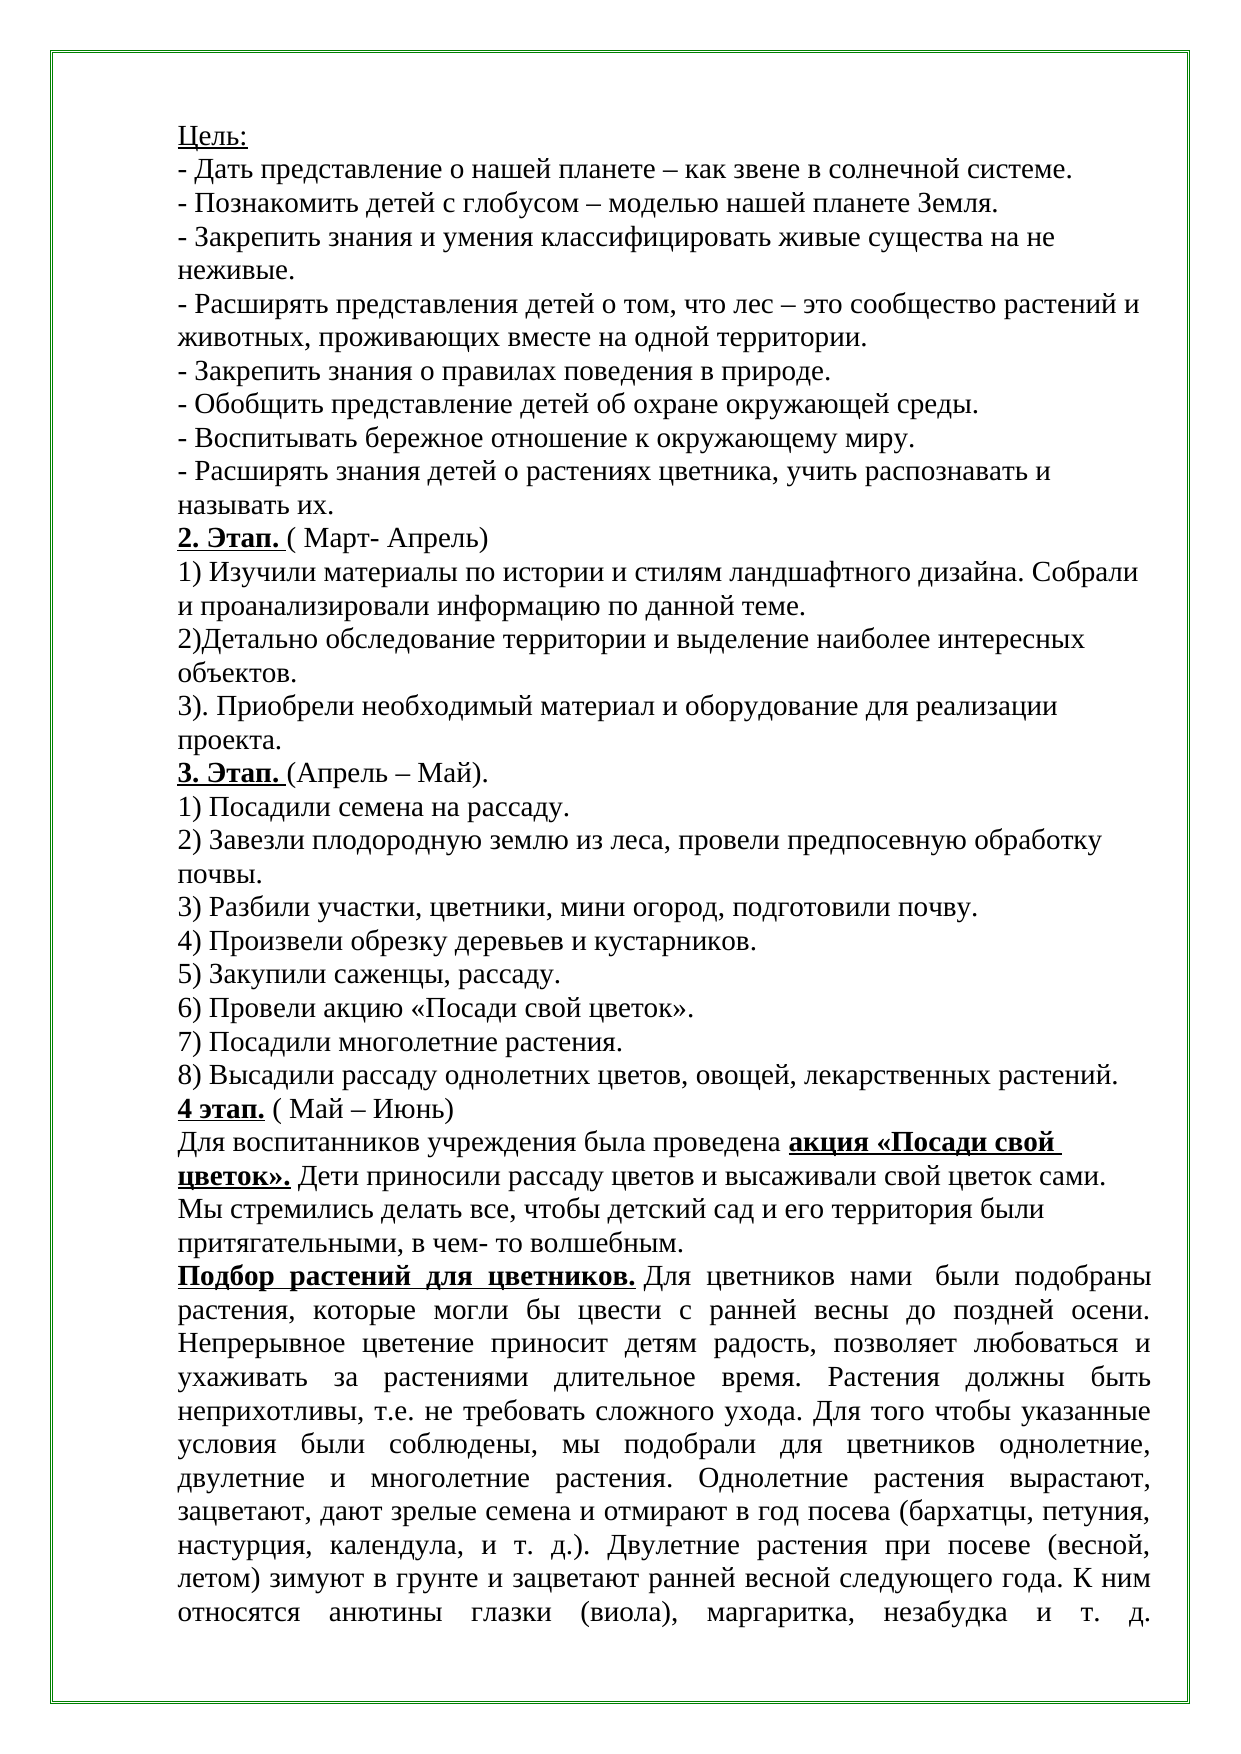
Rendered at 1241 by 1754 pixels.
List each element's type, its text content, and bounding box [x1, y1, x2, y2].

text 4 этап. ( Май – Июнь) [177, 1091, 1152, 1124]
text Цель: [177, 118, 1152, 152]
text - Закрепить знания и умения классифицировать живые существа на не неживые. [177, 219, 1152, 286]
text Для воспитанников учреждения была проведена акция «Посади свой цветок». Дети приносили рассаду цветов и высаживали свой цветок сами. [177, 1124, 1152, 1191]
text 7) Посадили многолетние растения. [177, 1024, 1152, 1057]
text 2)Детально обследование территории и выделение наиболее интересных объектов. [177, 621, 1152, 688]
text 8) Высадили рассаду однолетних цветов, овощей, лекарственных растений. [177, 1057, 1152, 1091]
text 1) Изучили материалы по истории и стилям ландшафтного дизайна. Собрали и проанализировали информацию по данной теме. [177, 554, 1152, 621]
text 1) Посадили семена на рассаду. [177, 789, 1152, 822]
text - Обобщить представление детей об охране окружающей среды. [177, 386, 1152, 420]
text - Дать представление о нашей планете – как звене в солнечной системе. [177, 152, 1152, 185]
text - Познакомить детей с глобусом – моделью нашей планете Земля. [177, 185, 1152, 219]
text 5) Закупили саженцы, рассаду. [177, 957, 1152, 990]
text 3. Этап. (Апрель – Май). [177, 755, 1152, 789]
text 4) Произвели обрезку деревьев и кустарников. [177, 923, 1152, 957]
text - Расширять представления детей о том, что лес – это сообщество растений и животных, проживающих вместе на одной территории. [177, 286, 1152, 353]
text 6) Провели акцию «Посади свой цветок». [177, 990, 1152, 1024]
text - Расширять знания детей о растениях цветника, учить распознавать и называть их. [177, 453, 1152, 521]
text 2. Этап. ( Март- Апрель) [177, 521, 1152, 554]
text - Воспитывать бережное отношение к окружающему миру. [177, 420, 1152, 453]
text 2) Завезли плодородную землю из леса, провели предпосевную обработку почвы. [177, 822, 1152, 889]
text 3) Разбили участки, цветники, мини огород, подготовили почву. [177, 889, 1152, 923]
text Мы стремились делать все, чтобы детский сад и его территория были притягательными, в чем- то волшебным. [177, 1191, 1152, 1258]
text - Закрепить знания о правилах поведения в природе. [177, 353, 1152, 386]
text 3). Приобрели необходимый материал и оборудование для реализации проекта. [177, 688, 1152, 755]
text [177, 1258, 1152, 1627]
